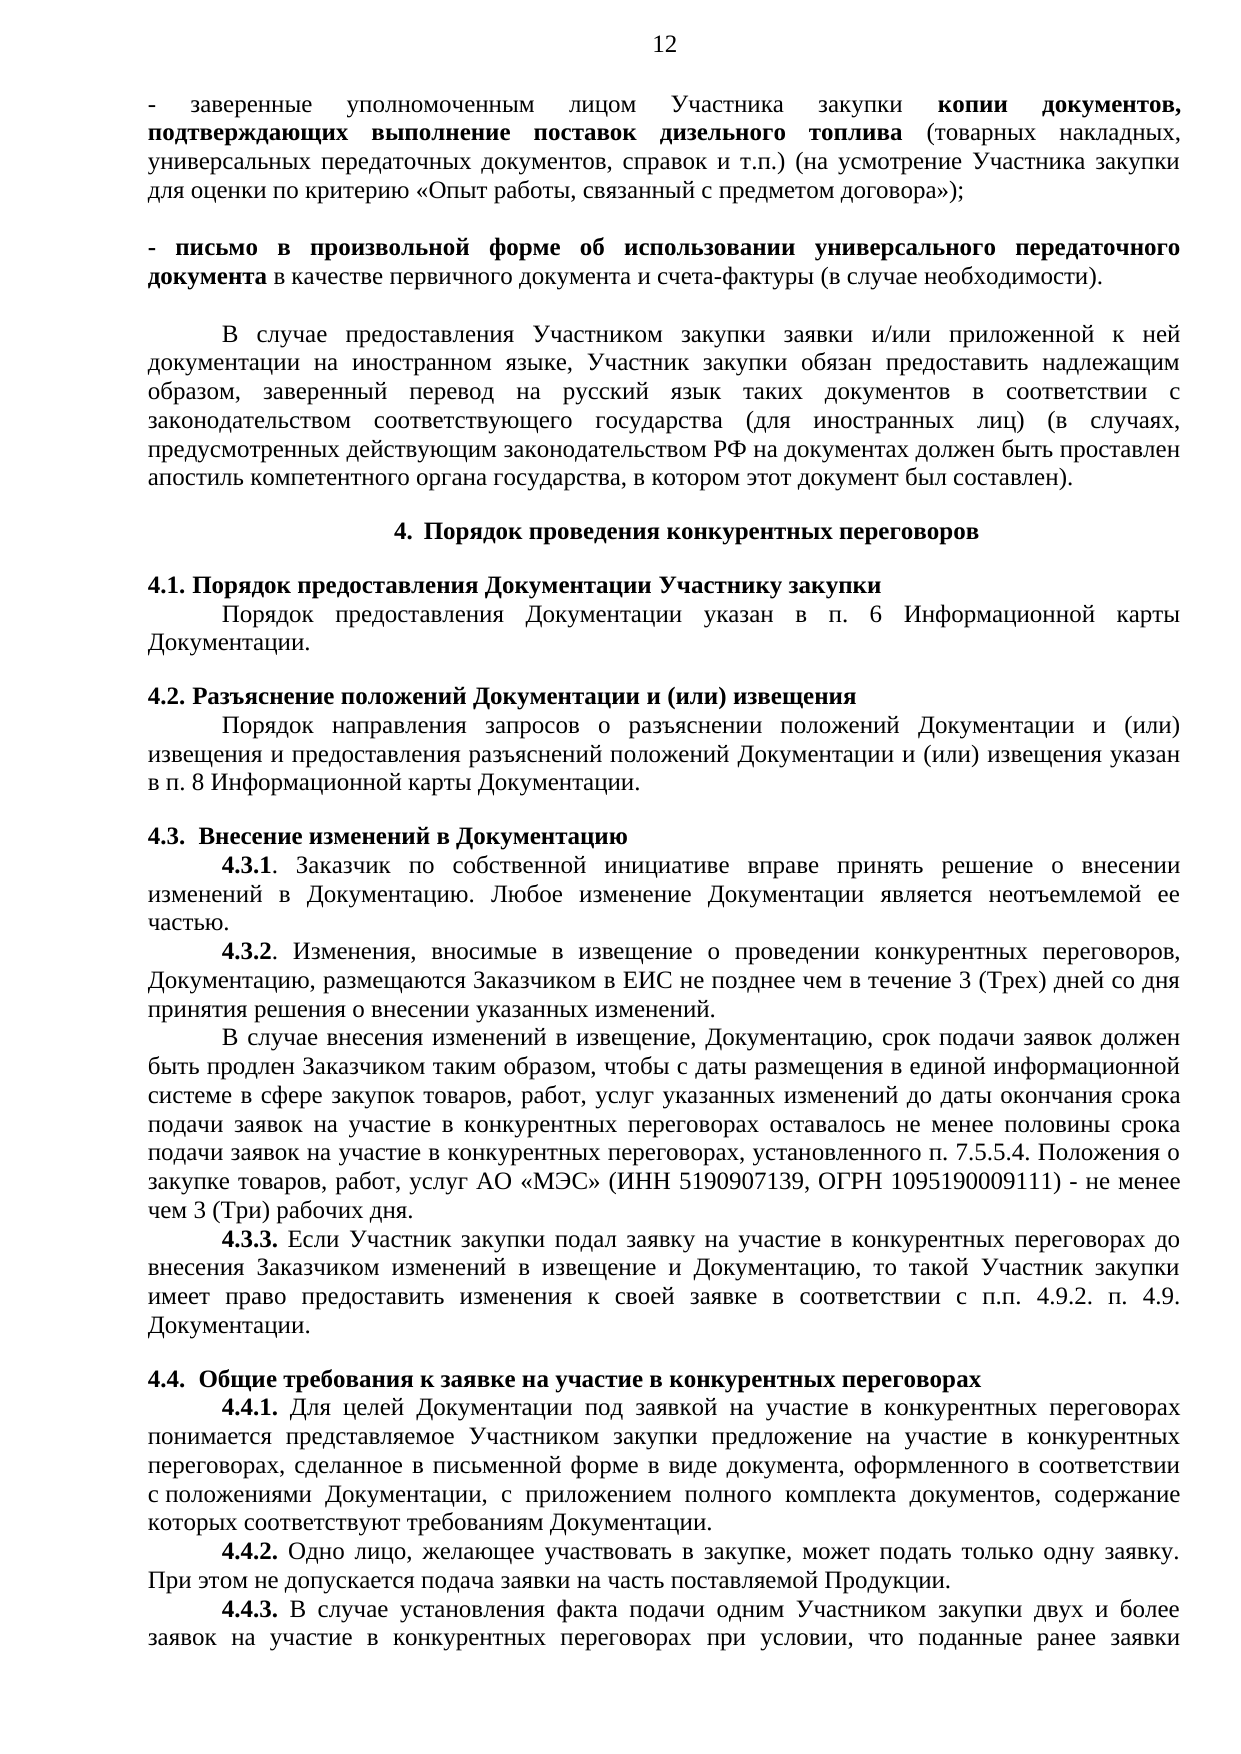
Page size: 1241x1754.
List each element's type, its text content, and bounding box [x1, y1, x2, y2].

text 4.4.2. Одно лицо, желающее участвовать в закупке, может подать только одну заявку. При этом не допускается подача заявки на часть поставляемой Продукции. [148, 1536, 1181, 1594]
text В случае предоставления Участником закупки заявки и/или приложенной к ней документации на иностранном языке, Участник закупки обязан предоставить надлежащим образом, заверенный перевод на русский язык таких документов в соответствии с законодательством соответствующего государства (для иностранных лиц) (в случаях, предусмотренных действующим законодательством РФ на документах должен быть проставлен апостиль компетентного органа государства, в котором этот документ был составлен). [148, 319, 1181, 491]
text 4.3.3. Если Участник закупки подал заявку на участие в конкурентных переговорах до внесения Заказчиком изменений в извещение и Документацию, то такой Участник закупки имеет право предоставить изменения к своей заявке в соответствии с п.п. 4.9.2. п. 4.9. Документации. [148, 1224, 1181, 1339]
text - письмо в произвольной форме об использовании универсального передаточного документа в качестве первичного документа и счета-фактуры (в случае необходимости). [148, 232, 1181, 290]
list Порядок предоставления Документации Участнику закупки [148, 570, 1181, 599]
text 4.3.2. Изменения, вносимые в извещение о проведении конкурентных переговоров, Документацию, размещаются Заказчиком в ЕИС не позднее чем в течение 3 (Трех) дней со дня принятия решения о внесении указанных изменений. [148, 936, 1181, 1022]
text Порядок направления запросов о разъяснении положений Документации и (или) извещения и предоставления разъяснений положений Документации и (или) извещения указан в п. 8 Информационной карты Документации. [148, 710, 1181, 796]
list Внесение изменений в Документацию [148, 821, 1181, 850]
list Порядок проведения конкурентных переговоров [148, 516, 1181, 545]
list Общие требования к заявке на участие в конкурентных переговорах [148, 1364, 1181, 1392]
text - заверенные уполномоченным лицом Участника закупки копии документов, подтверждающих выполнение поставок дизельного топлива (товарных накладных, универсальных передаточных документов, справок и т.п.) (на усмотрение Участника закупки для оценки по критерию «Опыт работы, связанный с предметом договора»); [148, 89, 1181, 204]
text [148, 1594, 1181, 1651]
text В случае внесения изменений в извещение, Документацию, срок подачи заявок должен быть продлен Заказчиком таким образом, чтобы с даты размещения в единой информационной системе в сфере закупок товаров, работ, услуг указанных изменений до даты окончания срока подачи заявок на участие в конкурентных переговорах оставалось не менее половины срока подачи заявок на участие в конкурентных переговорах, установленного п. 7.5.5.4. Положения о закупке товаров, работ, услуг АО «МЭС» (ИНН 5190907139, ОГРН 1095190009111) - не менее чем 3 (Три) рабочих дня. [148, 1022, 1181, 1224]
text Порядок предоставления Документации указан в п. 6 Информационной карты Документации. [148, 599, 1181, 656]
list Разъяснение положений Документации и (или) извещения [148, 681, 1181, 710]
text 4.3.1. Заказчик по собственной инициативе вправе принять решение о внесении изменений в Документацию. Любое изменение Документации является неотъемлемой ее частью. [148, 850, 1181, 936]
list 4.4.1. Для целей Документации под заявкой на участие в конкурентных переговорах понимается представляемое Участником закупки предложение на участие в конкурентных переговорах, сделанное в письменной форме в виде документа, оформленного в соответствии с положениями Документации, с приложением полного комплекта документов, содержание которых соответствуют требованиям Документации. [148, 1392, 1181, 1536]
